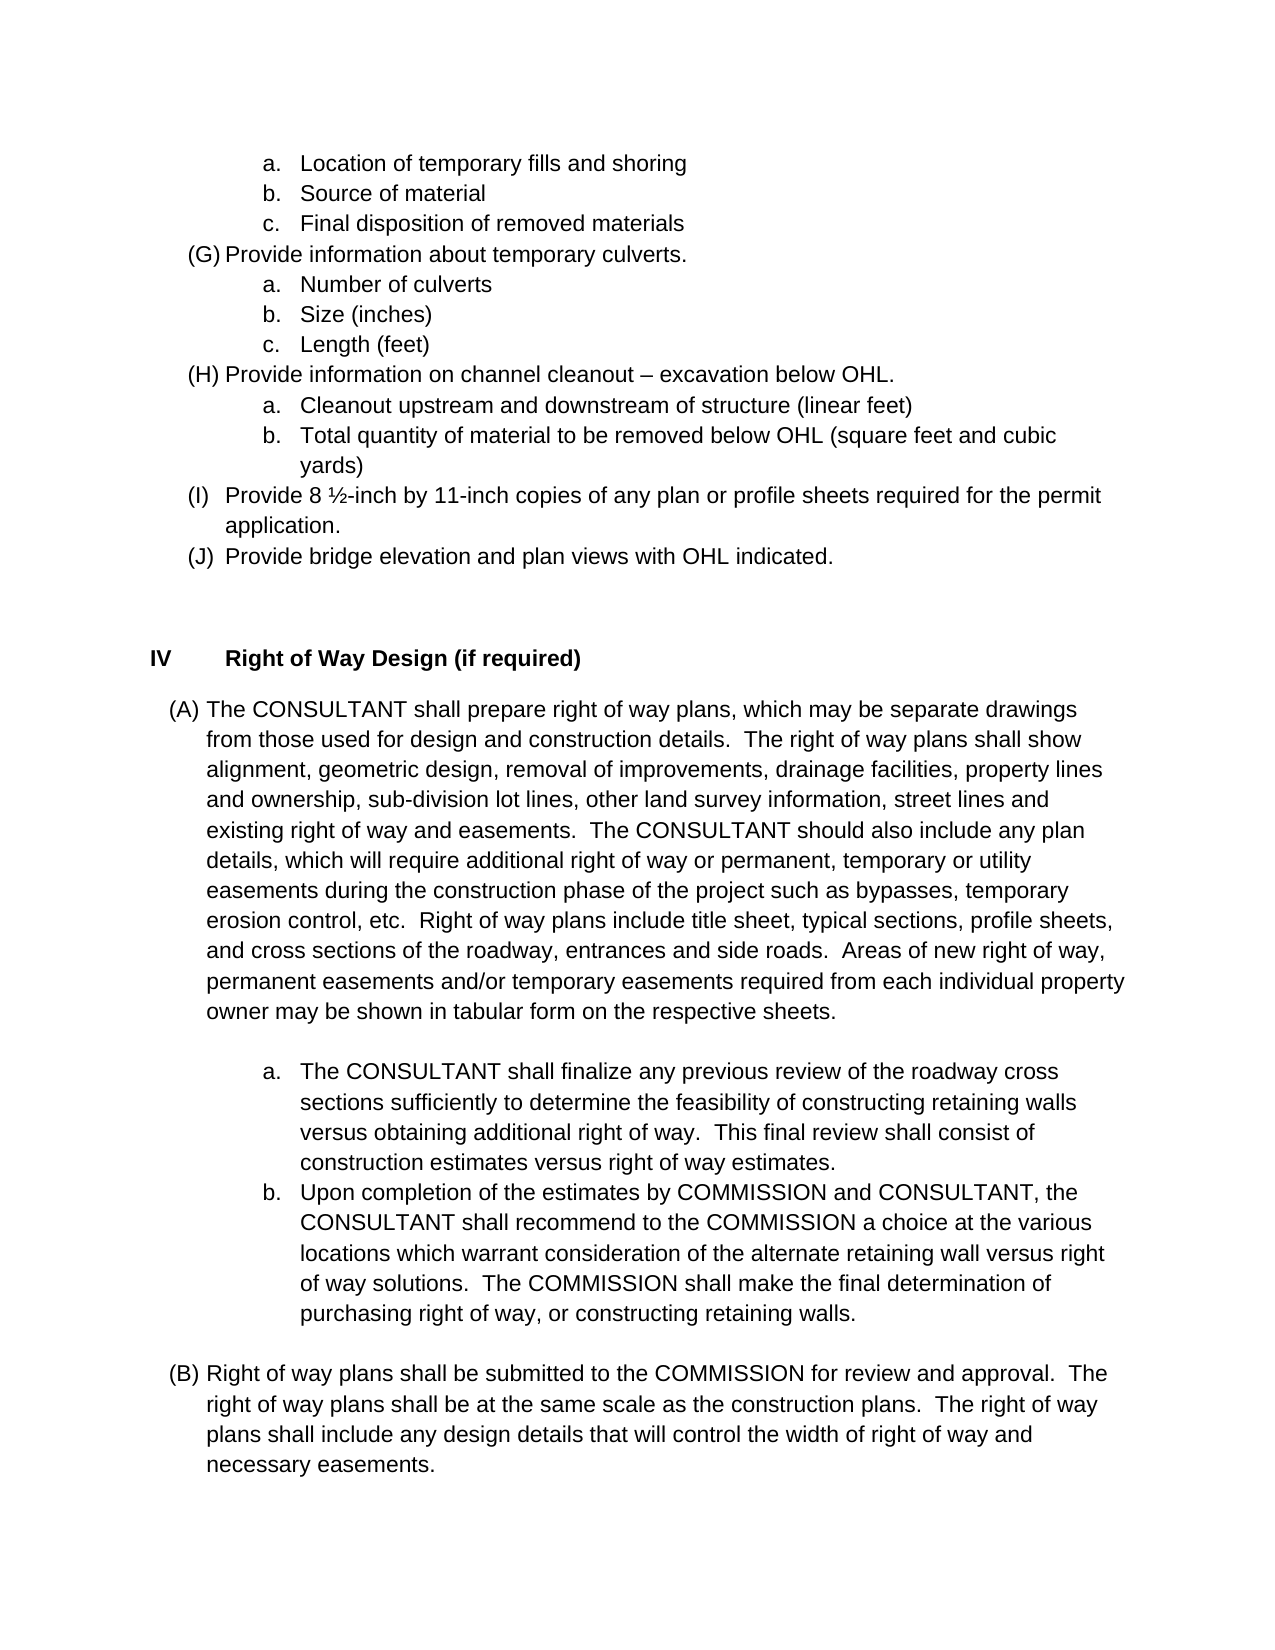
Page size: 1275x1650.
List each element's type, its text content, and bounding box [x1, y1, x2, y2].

list Provide information about temporary culverts. [187, 241, 1125, 267]
list Final disposition of removed materials [262, 210, 1125, 237]
list Total quantity of material to be removed below OHL (square feet and cubic yards) [262, 422, 1125, 478]
list Upon completion of the estimates by COMMISSION and CONSULTANT, the CONSULTANT shall recommend to the COMMISSION a choice at the various locations which warrant consideration of the alternate retaining wall versus right of way solutions. The COMMISSION shall make the final determination of purchasing right of way, or constructing retaining walls. [262, 1179, 1125, 1326]
list The CONSULTANT shall prepare right of way plans, which may be separate drawings from those used for design and construction details. The right of way plans shall show alignment, geometric design, removal of improvements, drainage facilities, property lines and ownership, sub-division lot lines, other land survey information, street lines and existing right of way and easements. The CONSULTANT should also include any plan details, which will require additional right of way or permanent, temporary or utility easements during the construction phase of the project such as bypasses, temporary erosion control, etc. Right of way plans include title sheet, typical sections, profile sheets, and cross sections of the roadway, entrances and side roads. Areas of new right of way, permanent easements and/or temporary easements required from each individual property owner may be shown in tabular form on the respective sheets. [169, 696, 1125, 1024]
list Provide bridge elevation and plan views with OHL indicated. [187, 543, 1125, 569]
list Number of culverts [262, 271, 1125, 297]
list Right of way plans shall be submitted to the COMMISSION for review and approval. The right of way plans shall be at the same scale as the construction plans. The right of way plans shall include any design details that will control the width of right of way and necessary easements. [169, 1360, 1125, 1477]
list Provide 8 ½-inch by 11-inch copies of any plan or profile sheets required for the permit application. [187, 482, 1125, 539]
list Provide information on channel cleanout – excavation below OHL. [187, 361, 1125, 388]
list Length (feet) [262, 331, 1125, 358]
list Source of material [262, 180, 1125, 207]
text IV Right of Way Design (if required) [150, 645, 1125, 671]
list The CONSULTANT shall finalize any previous review of the roadway cross sections sufficiently to determine the feasibility of constructing retaining walls versus obtaining additional right of way. This final review shall consist of construction estimates versus right of way estimates. [262, 1058, 1125, 1175]
list Location of temporary fills and shoring [262, 150, 1125, 176]
list Size (inches) [262, 301, 1125, 327]
list Cleanout upstream and downstream of structure (linear feet) [262, 392, 1125, 418]
